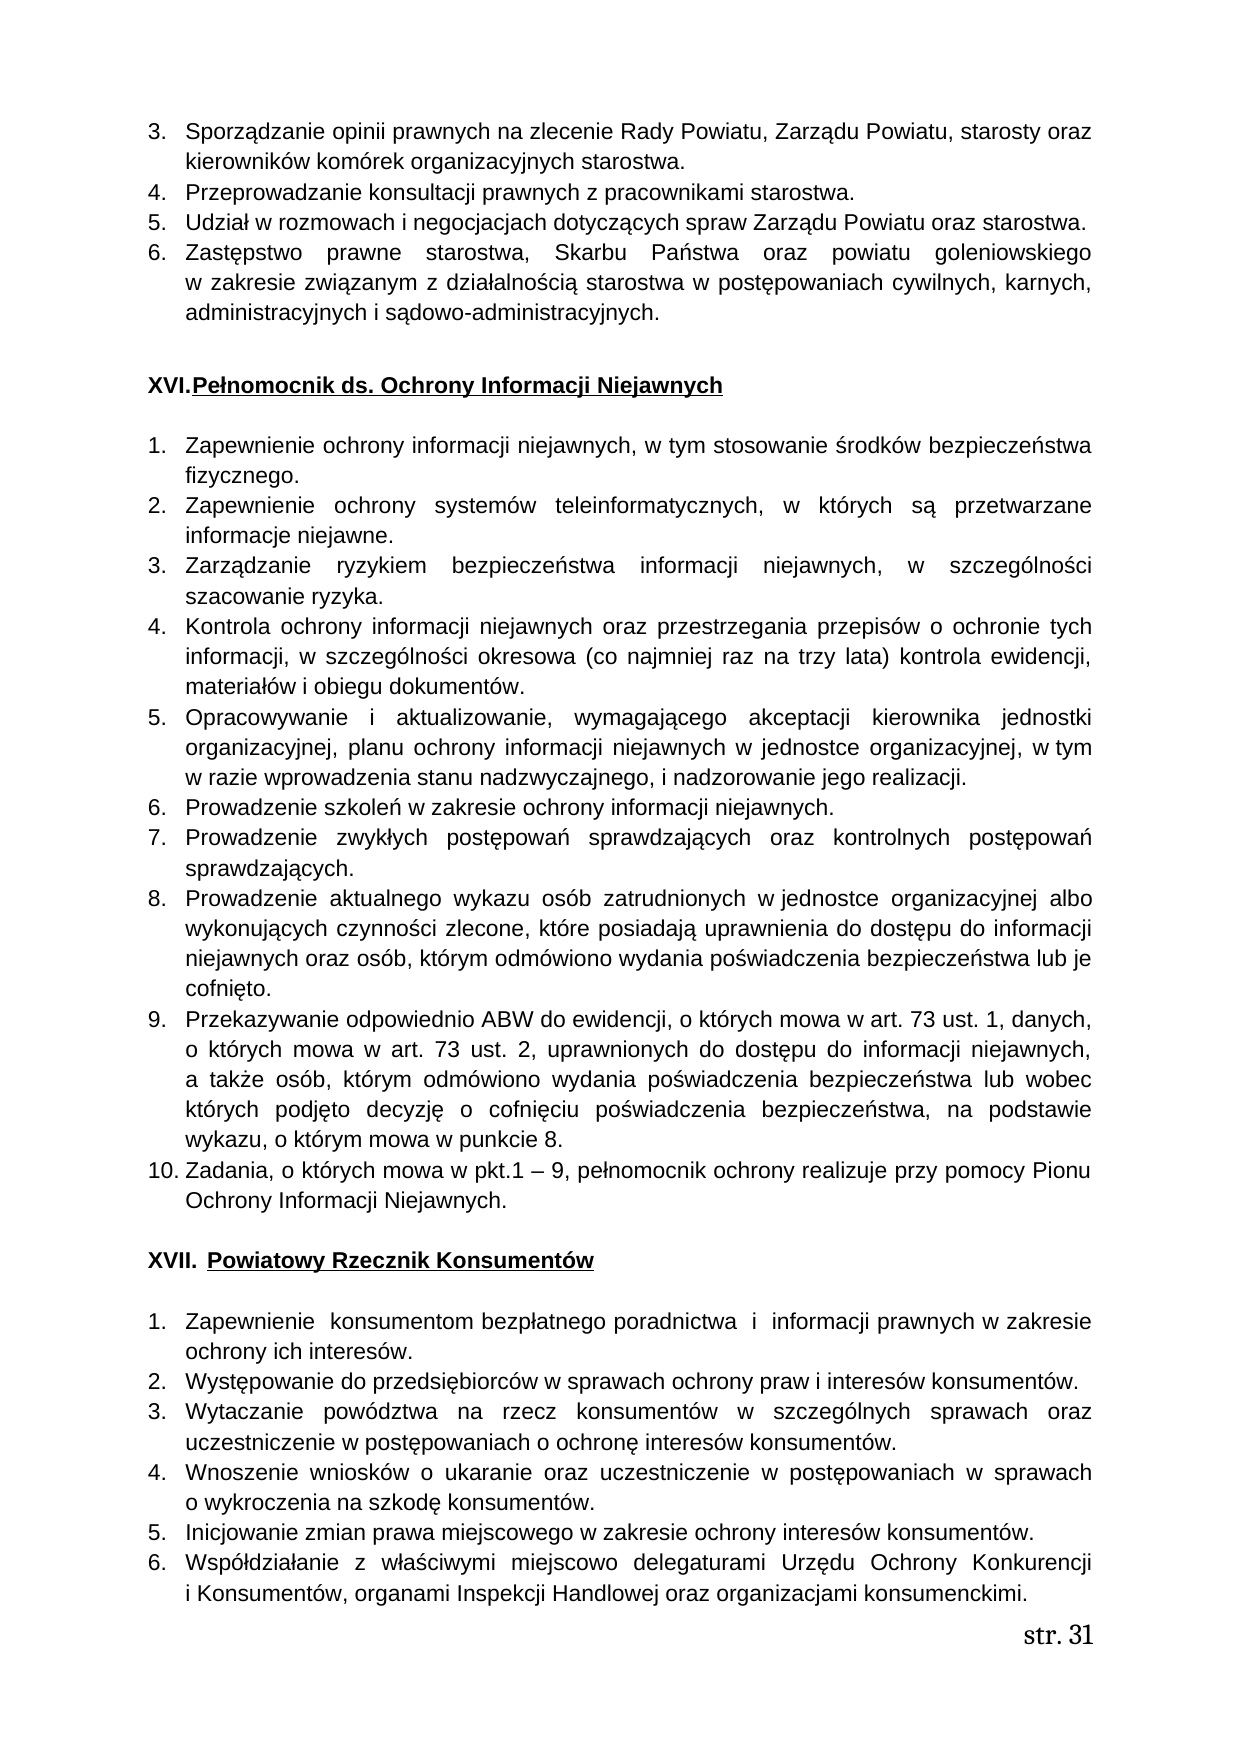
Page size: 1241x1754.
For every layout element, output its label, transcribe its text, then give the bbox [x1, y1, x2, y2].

list Zapewnienie konsumentom bezpłatnego poradnictwa i informacji prawnych w zakresie ochrony ich interesów. [148, 1308, 1092, 1364]
list Inicjowanie zmian prawa miejscowego w zakresie ochrony interesów konsumentów. [148, 1519, 1092, 1546]
list Pełnomocnik ds. Ochrony Informacji Niejawnych [148, 372, 1092, 399]
list Opracowywanie i aktualizowanie, wymagającego akceptacji kierownika jednostki organizacyjnej, planu ochrony informacji niejawnych w jednostce organizacyjnej, w tym w razie wprowadzenia stanu nadzwyczajnego, i nadzorowanie jego realizacji. [148, 703, 1092, 790]
list Sporządzanie opinii prawnych na zlecenie Rady Powiatu, Zarządu Powiatu, starosty oraz kierowników komórek organizacyjnych starostwa. [148, 118, 1092, 175]
list Zapewnienie ochrony systemów teleinformatycznych, w których są przetwarzane informacje niejawne. [148, 492, 1092, 549]
list Zadania, o których mowa w pkt.1 – 9, pełnomocnik ochrony realizuje przy pomocy Pionu Ochrony Informacji Niejawnych. [148, 1157, 1092, 1213]
list Zarządzanie ryzykiem bezpieczeństwa informacji niejawnych, w szczególności szacowanie ryzyka. [148, 552, 1092, 609]
list Wnoszenie wniosków o ukaranie oraz uczestniczenie w postępowaniach w sprawach o wykroczenia na szkodę konsumentów. [148, 1459, 1092, 1515]
list Wytaczanie powództwa na rzecz konsumentów w szczególnych sprawach oraz uczestniczenie w postępowaniach o ochronę interesów konsumentów. [148, 1398, 1092, 1455]
list Zastępstwo prawne starostwa, Skarbu Państwa oraz powiatu goleniowskiego w zakresie związanym z działalnością starostwa w postępowaniach cywilnych, karnych, administracyjnych i sądowo-administracyjnych. [148, 239, 1092, 326]
list Prowadzenie aktualnego wykazu osób zatrudnionych w jednostce organizacyjnej albo wykonujących czynności zlecone, które posiadają uprawnienia do dostępu do informacji niejawnych oraz osób, którym odmówiono wydania poświadczenia bezpieczeństwa lub je cofnięto. [148, 885, 1092, 1002]
list Prowadzenie zwykłych postępowań sprawdzających oraz kontrolnych postępowań sprawdzających. [148, 824, 1092, 881]
list Przekazywanie odpowiednio ABW do ewidencji, o których mowa w art. 73 ust. 1, danych, o których mowa w art. 73 ust. 2, uprawnionych do dostępu do informacji niejawnych, a także osób, którym odmówiono wydania poświadczenia bezpieczeństwa lub wobec których podjęto decyzję o cofnięciu poświadczenia bezpieczeństwa, na podstawie wykazu, o którym mowa w punkcie 8. [148, 1006, 1092, 1153]
list Powiatowy Rzecznik Konsumentów [148, 1247, 1092, 1274]
list Przeprowadzanie konsultacji prawnych z pracownikami starostwa. [148, 178, 1092, 205]
list Współdziałanie z właściwymi miejscowo delegaturami Urzędu Ochrony Konkurencji i Konsumentów, organami Inspekcji Handlowej oraz organizacjami konsumenckimi. [148, 1549, 1092, 1606]
list Zapewnienie ochrony informacji niejawnych, w tym stosowanie środków bezpieczeństwa fizycznego. [148, 432, 1092, 488]
list Udział w rozmowach i negocjacjach dotyczących spraw Zarządu Powiatu oraz starostwa. [148, 209, 1092, 235]
list Prowadzenie szkoleń w zakresie ochrony informacji niejawnych. [148, 794, 1092, 821]
list Występowanie do przedsiębiorców w sprawach ochrony praw i interesów konsumentów. [148, 1368, 1092, 1394]
list Kontrola ochrony informacji niejawnych oraz przestrzegania przepisów o ochronie tych informacji, w szczególności okresowa (co najmniej raz na trzy lata) kontrola ewidencji, materiałów i obiegu dokumentów. [148, 613, 1092, 700]
